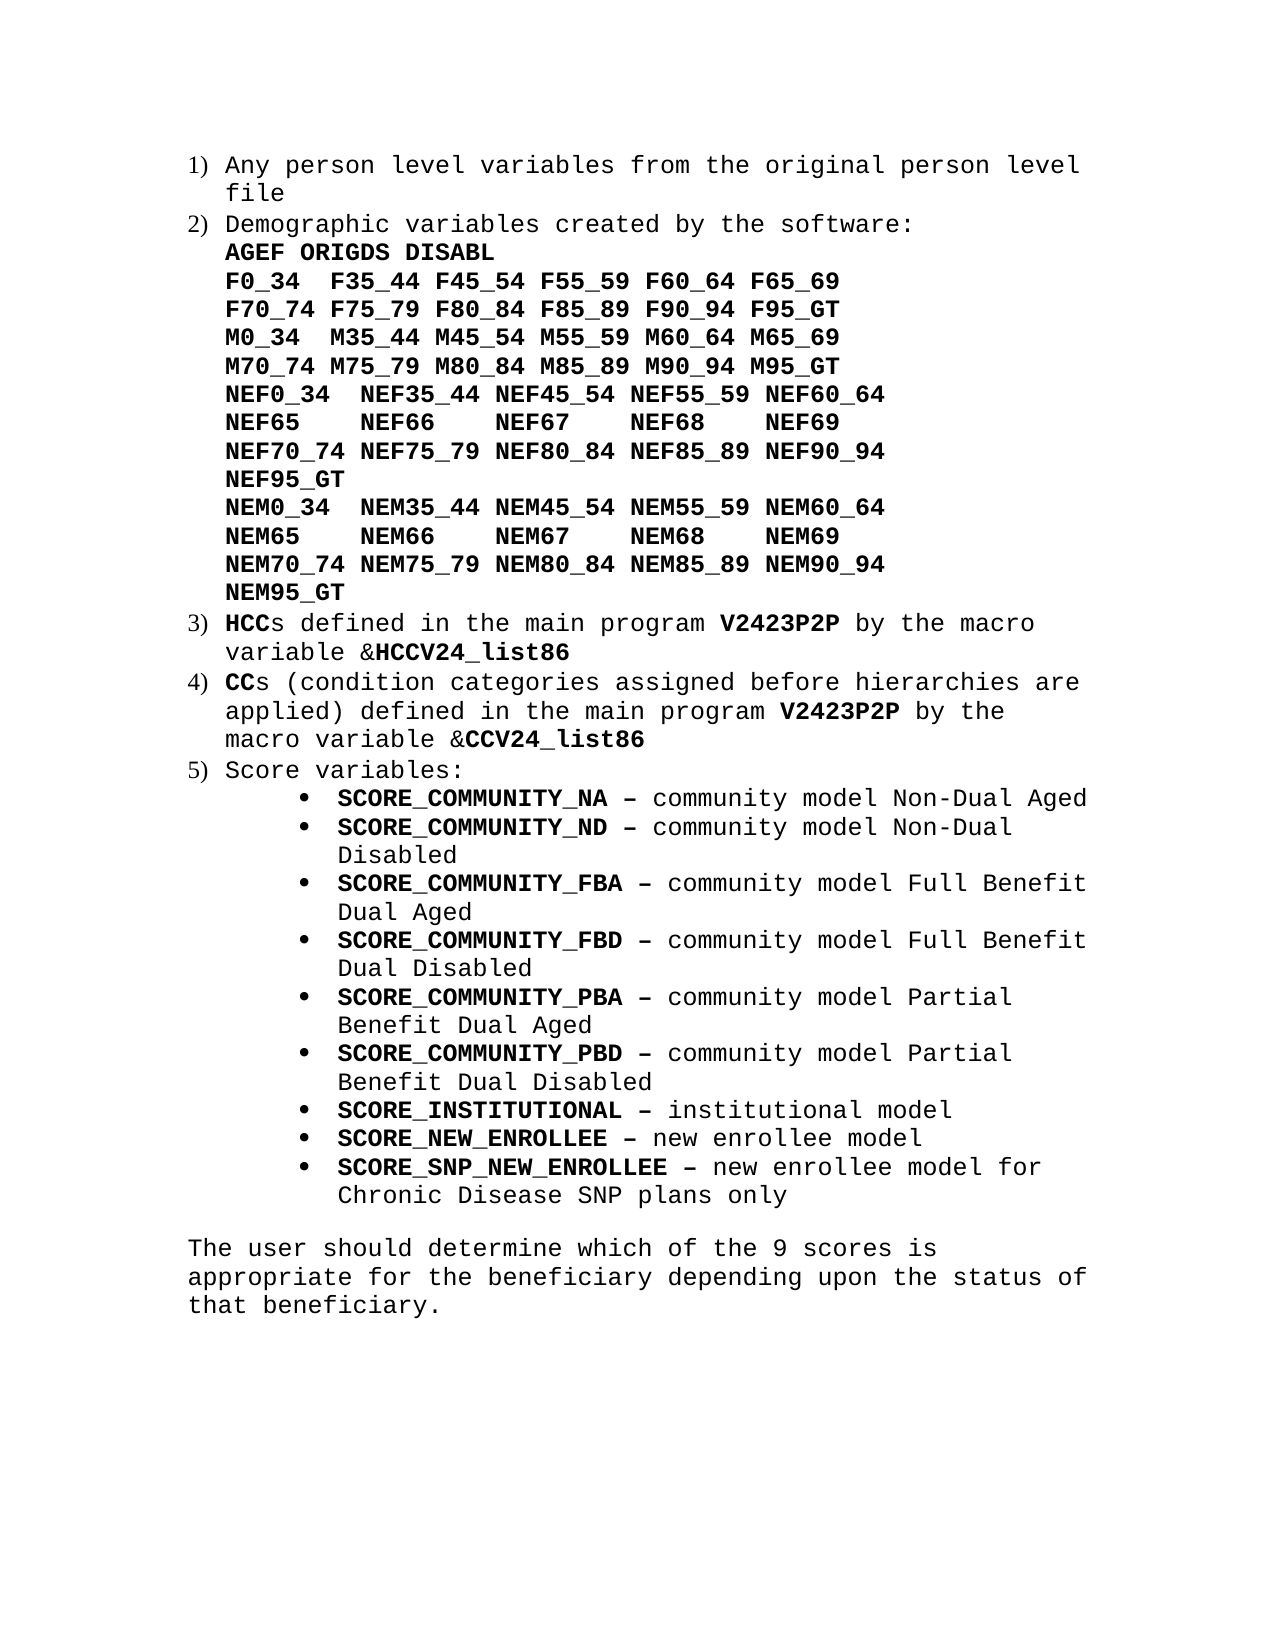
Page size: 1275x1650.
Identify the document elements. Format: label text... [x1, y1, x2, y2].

text NEM95_GT [187, 580, 1087, 608]
text NEF70_74 NEF75_79 NEF80_84 NEF85_89 NEF90_94 [187, 438, 1087, 467]
list CCs (condition categories assigned before hierarchies are applied) defined in the main program V2423P2P by the macro variable &CCV24_list86 [187, 667, 1087, 755]
text M0_34 M35_44 M45_54 M55_59 M60_64 M65_69 [187, 325, 1087, 353]
list Any person level variables from the original person level file [187, 150, 1087, 209]
list SCORE_INSTITUTIONAL – institutional model [300, 1097, 1087, 1126]
text F70_74 F75_79 F80_84 F85_89 F90_94 F95_GT [187, 297, 1087, 325]
list SCORE_COMMUNITY_PBA – community model Partial Benefit Dual Aged [300, 984, 1087, 1041]
text AGEF ORIGDS DISABL [187, 240, 1087, 268]
list SCORE_COMMUNITY_PBD – community model Partial Benefit Dual Disabled [300, 1041, 1087, 1097]
text NEF95_GT [187, 467, 1087, 495]
text NEM70_74 NEM75_79 NEM80_84 NEM85_89 NEM90_94 [187, 552, 1087, 580]
text NEM65 NEM66 NEM67 NEM68 NEM69 [187, 523, 1087, 552]
list SCORE_NEW_ENROLLEE – new enrollee model [300, 1126, 1087, 1154]
list SCORE_COMMUNITY_FBD – community model Full Benefit Dual Disabled [300, 927, 1087, 984]
list SCORE_COMMUNITY_NA – community model Non-Dual Aged [300, 786, 1087, 814]
text M70_74 M75_79 M80_84 M85_89 M90_94 M95_GT [187, 353, 1087, 382]
text The user should determine which of the 9 scores is appropriate for the beneficiary depending upon the status of that beneficiary. [187, 1236, 1087, 1321]
list HCCs defined in the main program V2423P2P by the macro variable &HCCV24_list86 [187, 608, 1087, 667]
text F0_34 F35_44 F45_54 F55_59 F60_64 F65_69 [187, 268, 1087, 297]
text NEM0_34 NEM35_44 NEM45_54 NEM55_59 NEM60_64 [187, 495, 1087, 523]
text NEF65 NEF66 NEF67 NEF68 NEF69 [187, 410, 1087, 438]
list SCORE_SNP_NEW_ENROLLEE – new enrollee model for Chronic Disease SNP plans only [300, 1154, 1087, 1211]
list Demographic variables created by the software: [187, 209, 1087, 240]
list SCORE_COMMUNITY_ND – community model Non-Dual Disabled [300, 814, 1087, 871]
text NEF0_34 NEF35_44 NEF45_54 NEF55_59 NEF60_64 [187, 382, 1087, 410]
list Score variables: [187, 755, 1087, 786]
list SCORE_COMMUNITY_FBA – community model Full Benefit Dual Aged [300, 871, 1087, 927]
